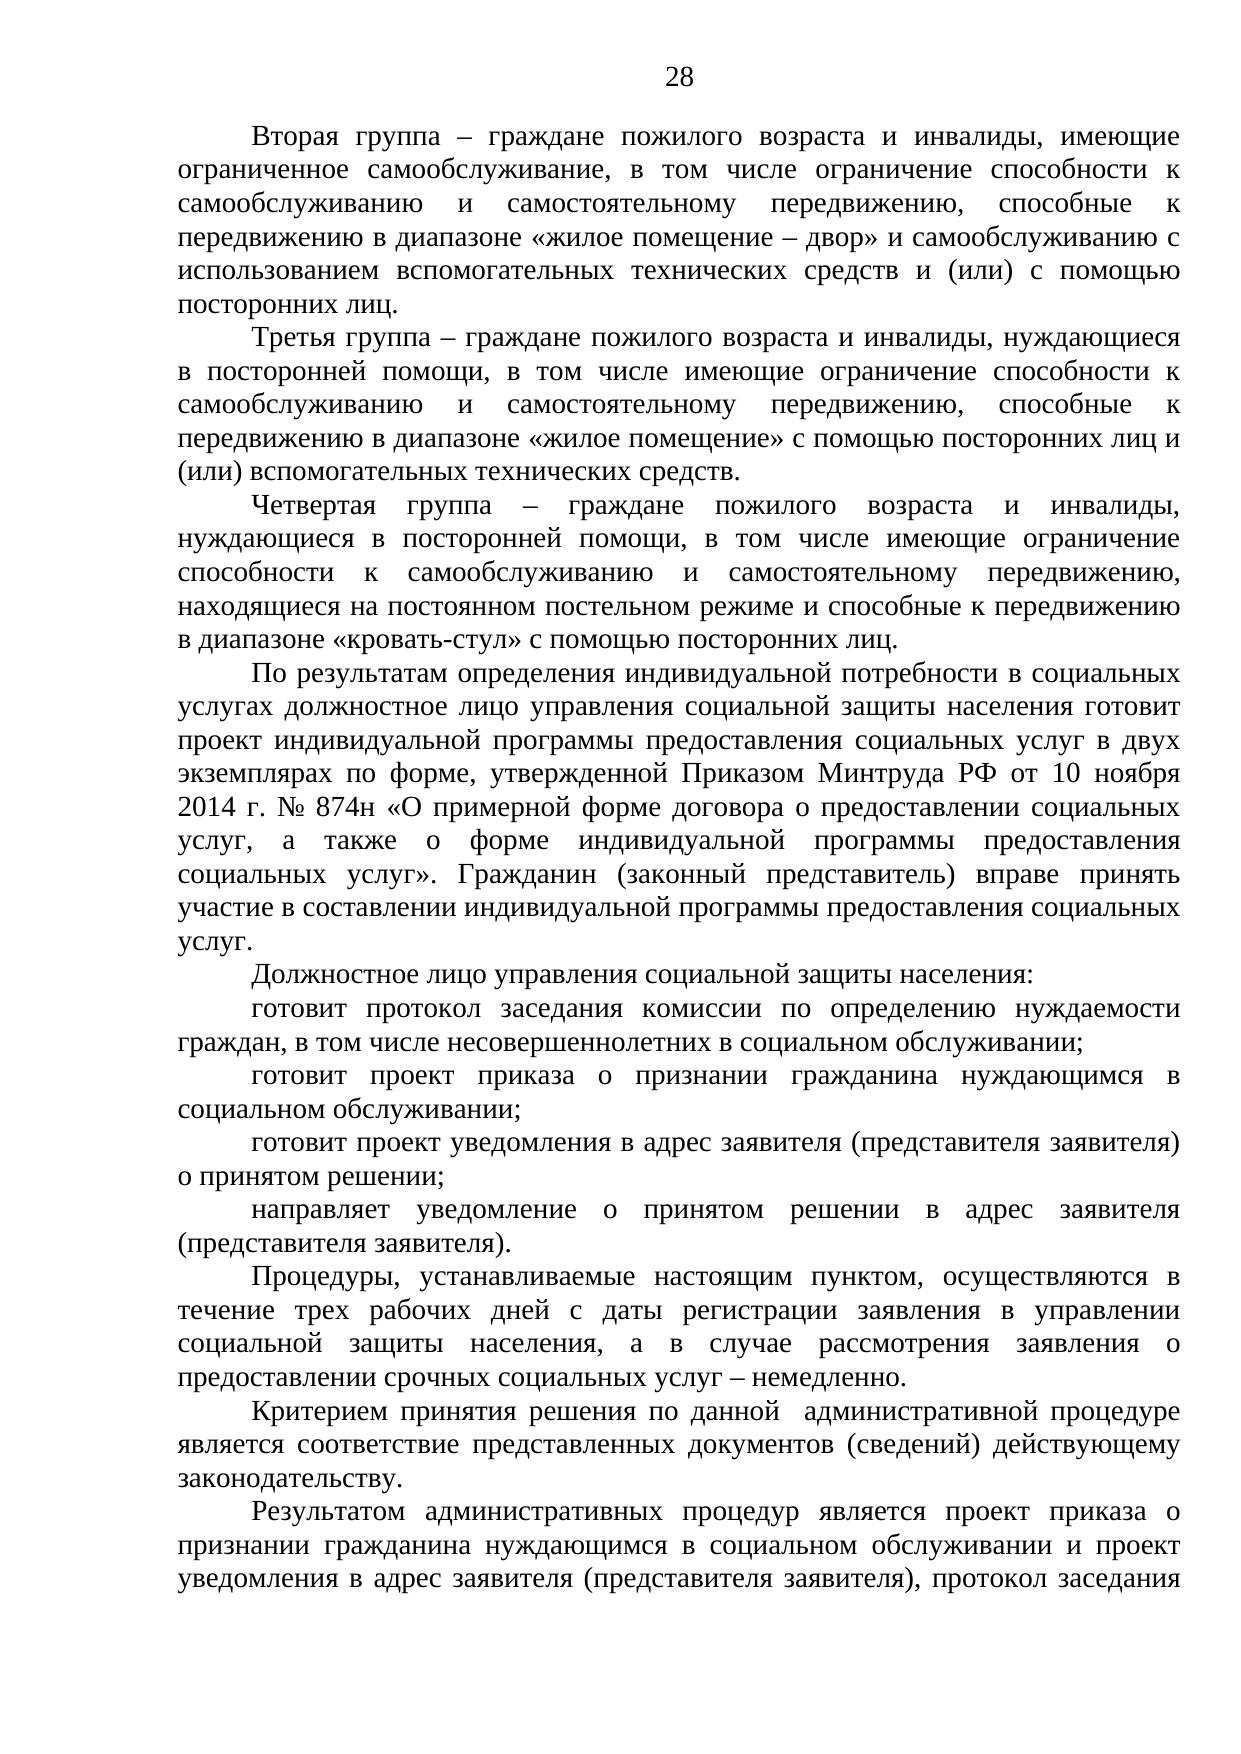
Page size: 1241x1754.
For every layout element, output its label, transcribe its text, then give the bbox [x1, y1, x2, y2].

text направляет уведомление о принятом решении в адрес заявителя (представителя заявителя). [177, 1191, 1181, 1258]
text Критерием принятия решения по данной административной процедуре является соответствие представленных документов (сведений) действующему законодательству. [177, 1393, 1181, 1493]
text Процедуры, устанавливаемые настоящим пунктом, осуществляются в течение трех рабочих дней с даты регистрации заявления в управлении социальной защиты населения, а в случае рассмотрения заявления о предоставлении срочных социальных услуг – немедленно. [177, 1258, 1181, 1393]
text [177, 1493, 1181, 1594]
text готовит проект уведомления в адрес заявителя (представителя заявителя) о принятом решении; [177, 1124, 1181, 1191]
text Должностное лицо управления социальной защиты населения: [177, 957, 1181, 990]
text Вторая группа – граждане пожилого возраста и инвалиды, имеющие ограниченное самообслуживание, в том числе ограничение способности к самообслуживанию и самостоятельному передвижению, способные к передвижению в диапазоне «жилое помещение – двор» и самообслуживанию с использованием вспомогательных технических средств и (или) с помощью посторонних лиц. [177, 118, 1181, 319]
text Четвертая группа – граждане пожилого возраста и инвалиды, нуждающиеся в посторонней помощи, в том числе имеющие ограничение способности к самообслуживанию и самостоятельному передвижению, находящиеся на постоянном постельном режиме и способные к передвижению в диапазоне «кровать-стул» с помощью посторонних лиц. [177, 487, 1181, 655]
text По результатам определения индивидуальной потребности в социальных услугах должностное лицо управления социальной защиты населения готовит проект индивидуальной программы предоставления социальных услуг в двух экземплярах по форме, утвержденной Приказом Минтруда РФ от 10 ноября 2014 г. № 874н «О примерной форме договора о предоставлении социальных услуг, а также о форме индивидуальной программы предоставления социальных услуг». Гражданин (законный представитель) вправе принять участие в составлении индивидуальной программы предоставления социальных услуг. [177, 655, 1181, 957]
text Третья группа – граждане пожилого возраста и инвалиды, нуждающиеся в посторонней помощи, в том числе имеющие ограничение способности к самообслуживанию и самостоятельному передвижению, способные к передвижению в диапазоне «жилое помещение» с помощью посторонних лиц и (или) вспомогательных технических средств. [177, 319, 1181, 487]
text готовит протокол заседания комиссии по определению нуждаемости граждан, в том числе несовершеннолетних в социальном обслуживании; [177, 990, 1181, 1057]
text готовит проект приказа о признании гражданина нуждающимся в социальном обслуживании; [177, 1057, 1181, 1124]
